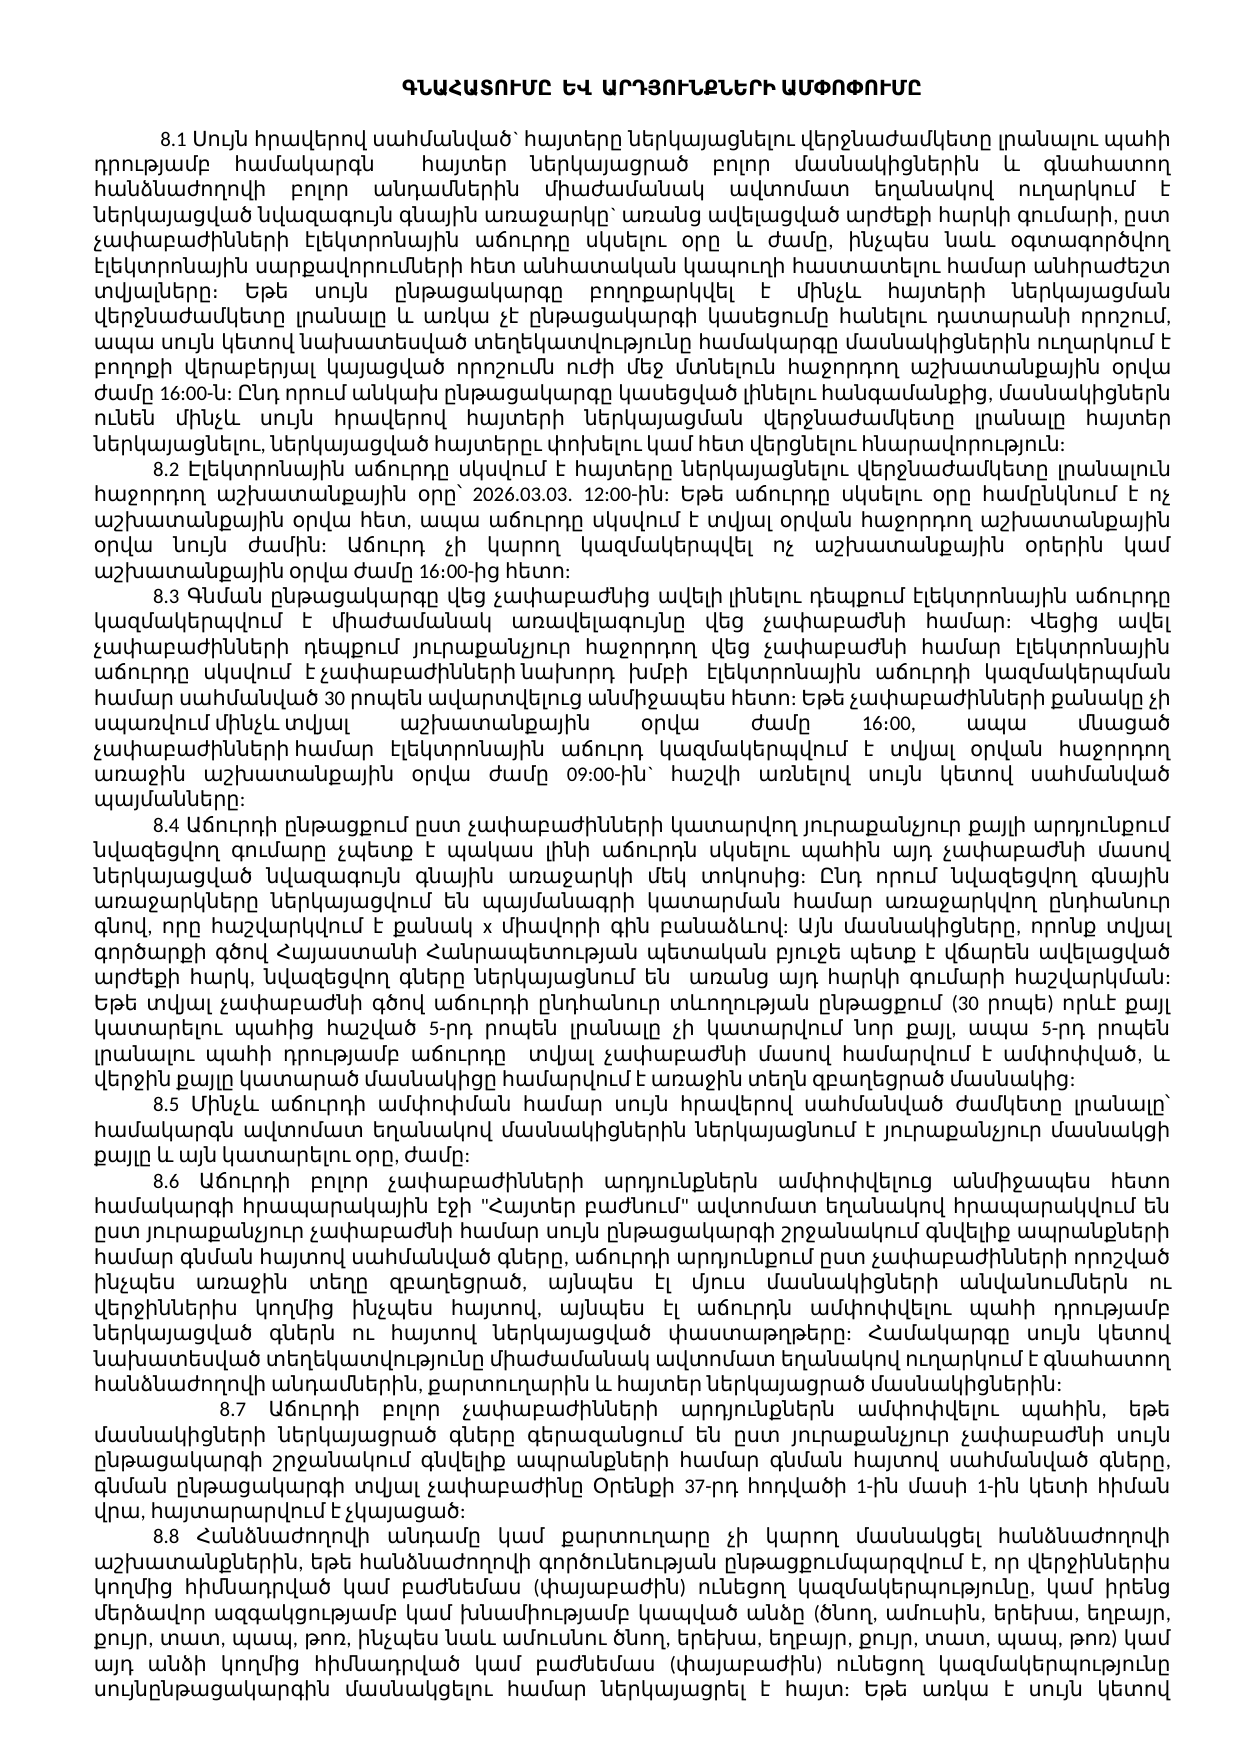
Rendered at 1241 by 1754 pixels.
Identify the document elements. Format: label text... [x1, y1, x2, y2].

text 8.3 Գնման ընթացակարգը վեց չափաբաժնից ավելի լինելու դեպքում էլեկտրոնային աճուրդը կազմակերպվում է միաժամանակ առավելագույնը վեց չափաբաժնի համար: Վեցից ավել չափաբաժինների դեպքում յուրաքանչյուր հաջորդող վեց չափաբաժնի համար էլեկտրոնային աճուրդը սկսվում է չափաբաժինների նախորդ խմբի էլեկտրոնային աճուրդի կազմակերպման համար սահմանված 30 րոպեն ավարտվելուց անմիջապես հետո: Եթե չափաբաժինների քանակը չի սպառվում մինչև տվյալ աշխատանքային օրվա ժամը 16։00, ապա մնացած չափաբաժինների համար էլեկտրոնային աճուրդ կազմակերպվում է տվյալ օրվան հաջորդող առաջին աշխատանքային օրվա ժամը 09:00-ին` հաշվի առնելով սույն կետով սահմանված պայմանները: [94, 583, 1171, 812]
text 8.4 Աճուրդի ընթացքում ըստ չափաբաժինների կատարվող յուրաքանչյուր քայլի արդյունքում նվազեցվող գումարը չպետք է պակաս լինի աճուրդն սկսելու պահին այդ չափաբաժնի մասով ներկայացված նվազագույն գնային առաջարկի մեկ տոկոսից: Ընդ որում նվազեցվող գնային առաջարկները ներկայացվում են պայմանագրի կատարման համար առաջարկվող ընդհանուր գնով, որը հաշվարկվում է քանակ x միավորի գին բանաձևով: Այն մասնակիցները, որոնք տվյալ գործարքի գծով Հայաստանի Հանրապետության պետական բյուջե պետք է վճարեն ավելացված արժեքի հարկ, նվազեցվող գները ներկայացնում են առանց այդ հարկի գումարի հաշվարկման: Եթե տվյալ չափաբաժնի գծով աճուրդի ընդհանուր տևողության ընթացքում (30 րոպե) որևէ քայլ կատարելու պահից հաշված 5-րդ րոպեն լրանալը չի կատարվում նոր քայլ, ապա 5-րդ րոպեն լրանալու պահի դրությամբ աճուրդը տվյալ չափաբաժնի մասով համարվում է ամփոփված, և վերջին քայլը կատարած մասնակիցը համարվում է առաջին տեղն զբաղեցրած մասնակից: [94, 812, 1171, 1092]
text 8.6 Աճուրդի բոլոր չափաբաժինների արդյունքներն ամփոփվելուց անմիջապես հետո համակարգի հրապարակային էջի "Հայտեր բաժնում" ավտոմատ եղանակով հրապարակվում են ըստ յուրաքանչյուր չափաբաժնի համար սույն ընթացակարգի շրջանակում գնվելիք ապրանքների համար գնման հայտով սահմանված գները, աճուրդի արդյունքում ըստ չափաբաժինների որոշված ինչպես առաջին տեղը զբաղեցրած, այնպես էլ մյուս մասնակիցների անվանումներն ու վերջիններիս կողմից ինչպես հայտով, այնպես էլ աճուրդն ամփոփվելու պահի դրությամբ ներկայացված գներն ու հայտով ներկայացված փաստաթղթերը: Համակարգը սույն կետով նախատեսված տեղեկատվությունը միաժամանակ ավտոմատ եղանակով ուղարկում է գնահատող հանձնաժողովի անդամներին, քարտուղարին և հայտեր ներկայացրած մասնակիցներին: [94, 1168, 1171, 1397]
text 8.7 Աճուրդի բոլոր չափաբաժինների արդյունքներն ամփոփվելու պահին, եթե մասնակիցների ներկայացրած գները գերազանցում են ըստ յուրաքանչյուր չափաբաժնի սույն ընթացակարգի շրջանակում գնվելիք ապրանքների համար գնման հայտով սահմանված գները, գնման ընթացակարգի տվյալ չափաբաժինը Օրենքի 37-րդ հոդվածի 1-ին մասի 1-ին կետի հիման վրա, հայտարարվում է չկայացած: [94, 1397, 1171, 1524]
text 8.2 Էլեկտրոնային աճուրդը սկսվում է հայտերը ներկայացնելու վերջնաժամկետը լրանալուն հաջորդող աշխատանքային օրը՝ 2026.03.03. 12:00 -ին: Եթե աճուրդը սկսելու օրը համընկնում է ոչ աշխատանքային օրվա հետ, ապա աճուրդը սկսվում է տվյալ օրվան հաջորդող աշխատանքային օրվա նույն ժամին: Աճուրդ չի կարող կազմակերպվել ոչ աշխատանքային օրերին կամ աշխատանքային օրվա ժամը 16։00-ից հետո: [94, 456, 1171, 583]
text ԳՆԱՀԱՏՈՒՄԸ ԵՎ ԱՐԴՅՈՒՆՔՆԵՐԻ ԱՄՓՈՓՈՒՄԸ [94, 75, 1171, 100]
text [94, 1524, 1171, 1702]
text 8.5 Մինչև աճուրդի ամփոփման համար սույն հրավերով սահմանված ժամկետը լրանալը՝ համակարգն ավտոմատ եղանակով մասնակիցներին ներկայացնում է յուրաքանչյուր մասնակցի քայլը և այն կատարելու օրը, ժամը: [94, 1092, 1171, 1168]
text 8.1 Սույն հրավերով սահմանված` հայտերը ներկայացնելու վերջնաժամկետը լրանալու պահի դրությամբ համակարգն հայտեր ներկայացրած բոլոր մասնակիցներին և գնահատող հանձնաժողովի բոլոր անդամներին միաժամանակ ավտոմատ եղանակով ուղարկում է ներկայացված նվազագույն գնային առաջարկը` առանց ավելացված արժեքի հարկի գումարի, ըստ չափաբաժինների էլեկտրոնային աճուրդը սկսելու օրը և ժամը, ինչպես նաև օգտագործվող էլեկտրոնային սարքավորումների հետ անհատական կապուղի հաստատելու համար անհրաժեշտ տվյալները։ Եթե սույն ընթացակարգը բողոքարկվել է մինչև հայտերի ներկայացման վերջնաժամկետը լրանալը և առկա չէ ընթացակարգի կասեցումը հանելու դատարանի որոշում, ապա սույն կետով նախատեսված տեղեկատվությունը համակարգը մասնակիցներին ուղարկում է բողոքի վերաբերյալ կայացված որոշումն ուժի մեջ մտնելուն հաջորդող աշխատանքային օրվա ժամը 16:00-ն: Ընդ որում անկախ ընթացակարգը կասեցված լինելու հանգամանքից, մասնակիցներն ունեն մինչև սույն հրավերով հայտերի ներկայացման վերջնաժամկետը լրանալը հայտեր ներկայացնելու, ներկայացված հայտերըւ փոխելու կամ հետ վերցնելու հնարավորություն: [94, 126, 1171, 456]
